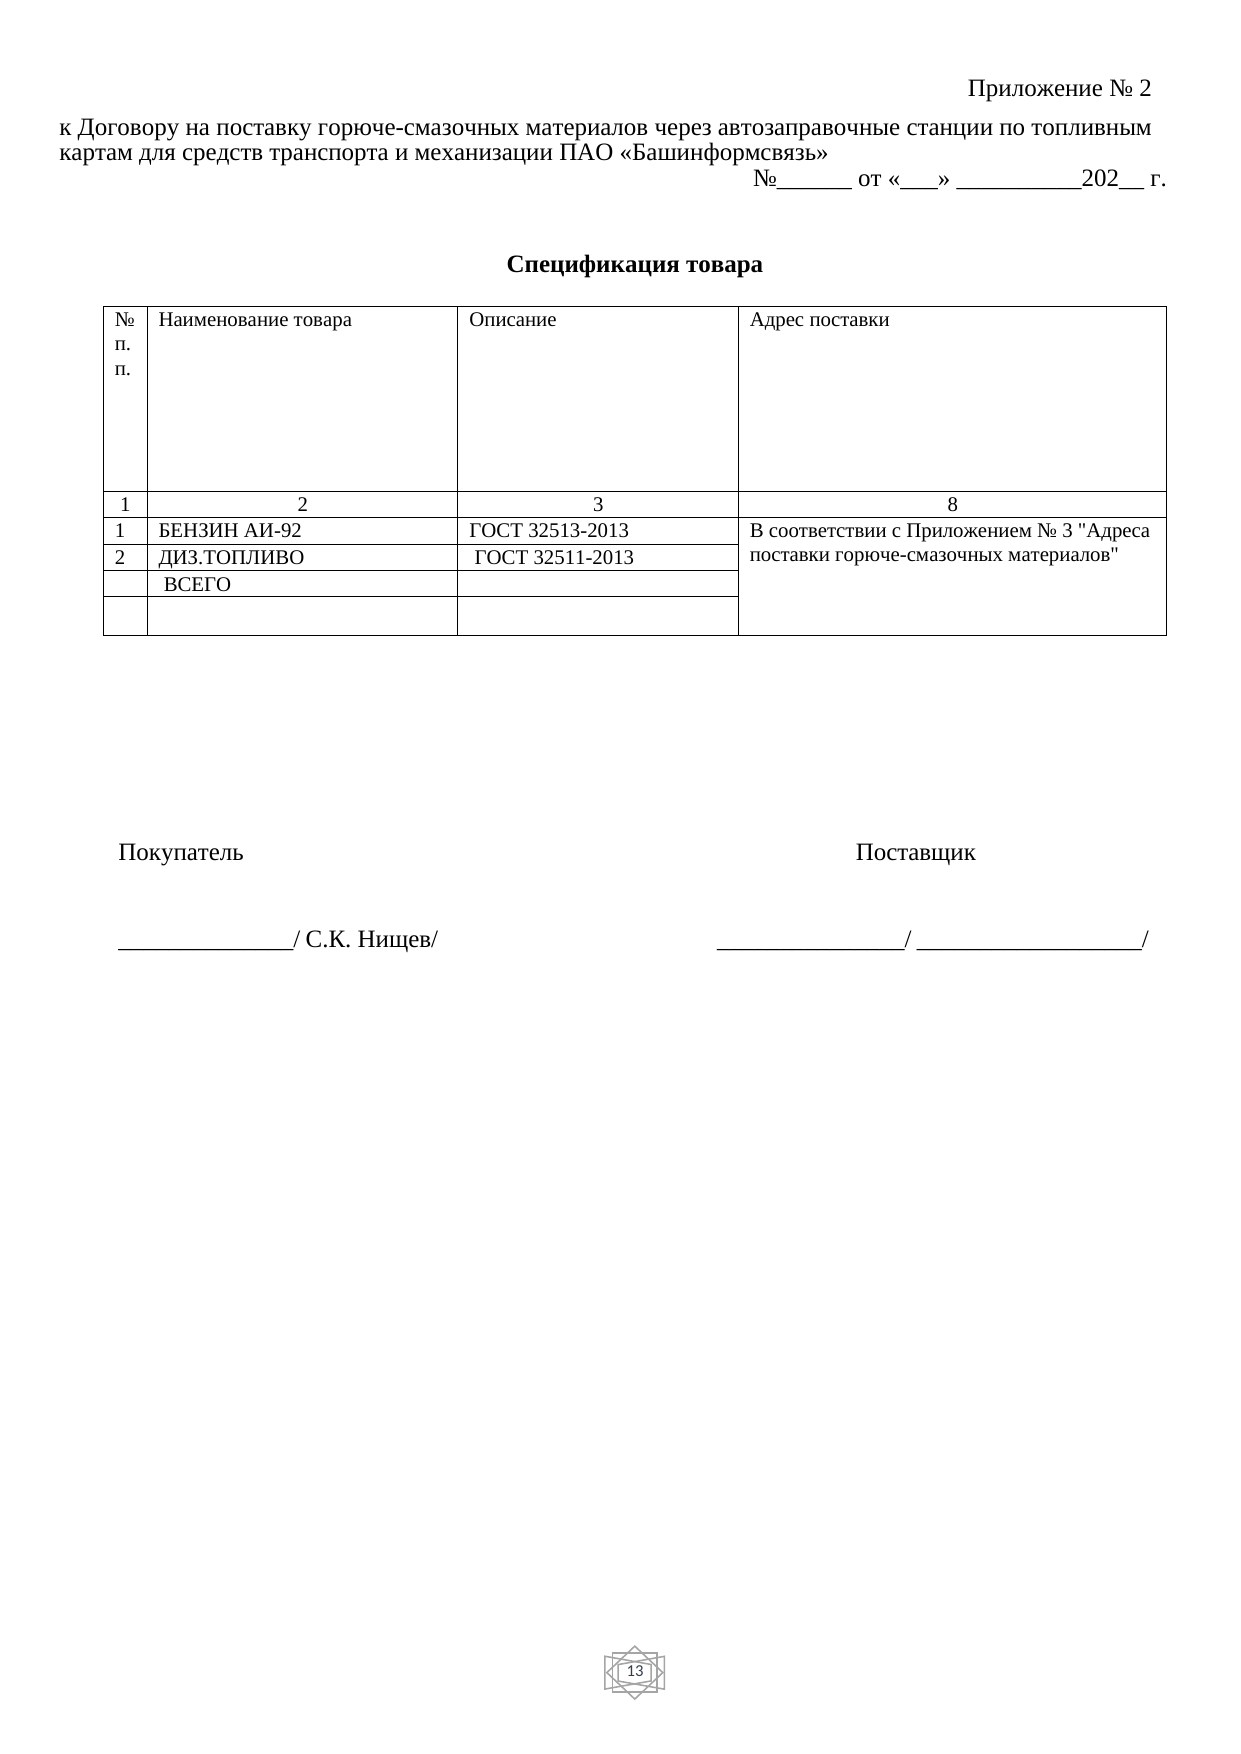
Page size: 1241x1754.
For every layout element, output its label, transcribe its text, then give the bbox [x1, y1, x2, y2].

table_cell 8 [739, 492, 1166, 517]
text ______________/ С.К. Нищев/ _______________/ __________________/ [118, 924, 1152, 952]
table_header Адрес поставки [739, 307, 1166, 491]
table_header Описание [458, 307, 738, 491]
table_header № п.п. [104, 307, 147, 491]
table_cell В соответствии с Приложением № 3 "Адреса поставки горюче-смазочных материалов" [739, 518, 1166, 635]
table_cell ВСЕГО [148, 571, 457, 596]
table_cell БЕНЗИН АИ-92 [148, 518, 457, 544]
table_cell [104, 597, 147, 635]
text №______ от «___» __________202__ г. [59, 166, 1167, 192]
table_cell [148, 597, 457, 635]
text Приложение № 2 [118, 73, 1152, 102]
table_cell 2 [104, 545, 147, 570]
table_cell ДИЗ.ТОПЛИВО [148, 545, 457, 570]
table_cell ГОСТ 32511-2013 [458, 545, 738, 570]
text к Договору на поставку горюче-смазочных материалов через автозаправочные станции по топливным картам для средств транспорта и механизации ПАО «Башинформсвязь» [59, 114, 1166, 166]
table_cell 3 [458, 492, 738, 517]
text Покупатель Поставщик [118, 837, 1152, 866]
table_cell 1 [104, 492, 147, 517]
table_cell [458, 571, 738, 596]
table_cell ГОСТ 32513-2013 [458, 518, 738, 544]
text Спецификация товара [118, 249, 1152, 277]
table_header Наименование товара [148, 307, 457, 491]
table_cell 1 [104, 518, 147, 544]
table_cell [458, 597, 738, 635]
table_cell 2 [148, 492, 457, 517]
table_cell [104, 571, 147, 596]
